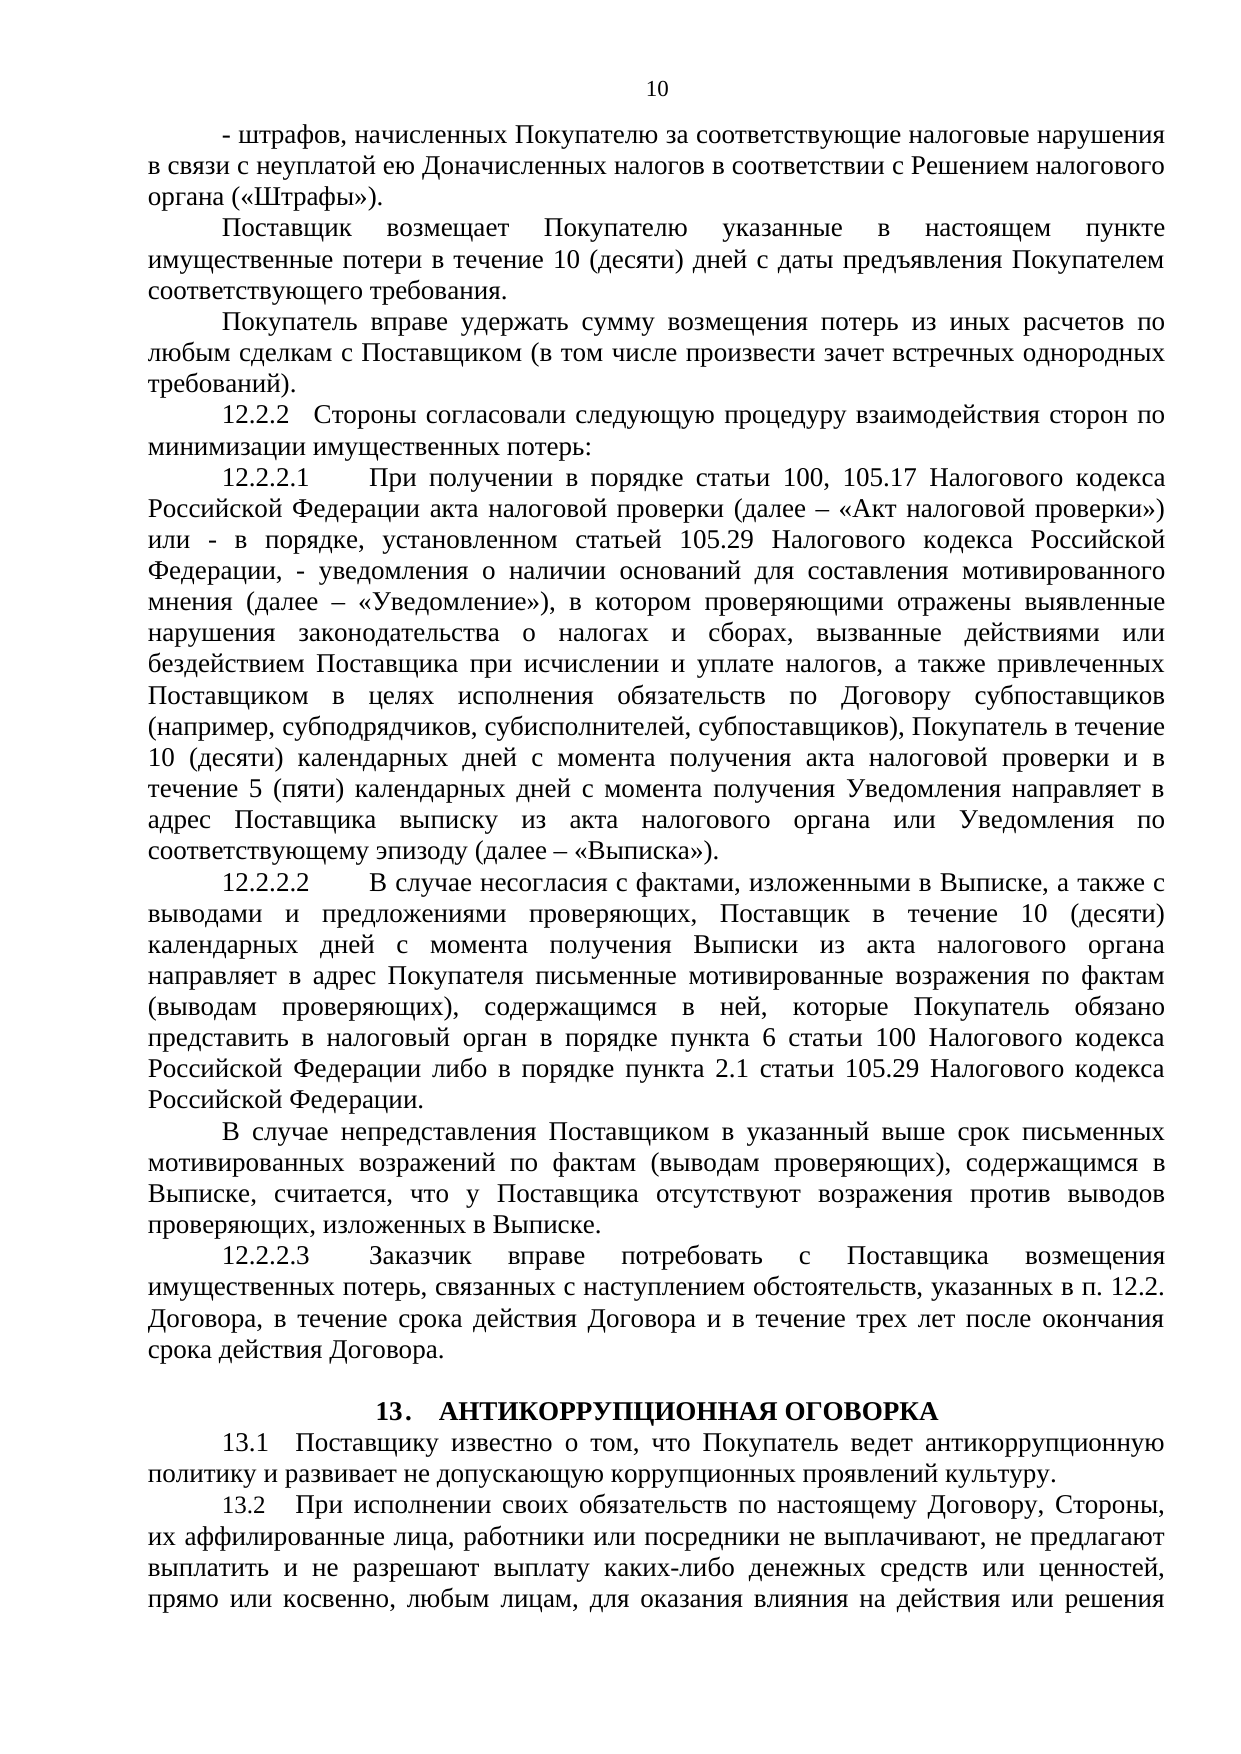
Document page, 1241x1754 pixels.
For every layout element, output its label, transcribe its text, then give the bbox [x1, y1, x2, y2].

text Покупатель вправе удержать сумму возмещения потерь из иных расчетов по любым сделкам с Поставщиком (в том числе произвести зачет встречных однородных требований). [148, 305, 1166, 398]
list В случае несогласия с фактами, изложенными в Выписке, а также с выводами и предложениями проверяющих, Поставщик в течение 10 (десяти) календарных дней с момента получения Выписки из акта налогового органа направляет в адрес Покупателя письменные мотивированные возражения по фактам (выводам проверяющих), содержащимся в ней, которые Покупатель обязано представить в налоговый орган в порядке пункта 6 статьи 100 Налогового кодекса Российской Федерации либо в порядке пункта 2.1 статьи 105.29 Налогового кодекса Российской Федерации. [148, 866, 1166, 1115]
list Поставщик возмещает Покупателю указанные в настоящем пункте имущественные потери в течение 10 (десяти) дней с даты предъявления Покупателем соответствующего требования. [148, 212, 1166, 305]
list При получении в порядке статьи 100, 105.17 Налогового кодекса Российской Федерации акта налоговой проверки (далее – «Акт налоговой проверки») или - в порядке, установленном статьей 105.29 Налогового кодекса Российской Федерации, - уведомления о наличии оснований для составления мотивированного мнения (далее – «Уведомление»), в котором проверяющими отражены выявленные нарушения законодательства о налогах и сборах, вызванные действиями или бездействием Поставщика при исчислении и уплате налогов, а также привлеченных Поставщиком в целях исполнения обязательств по Договору субпоставщиков (например, субподрядчиков, субисполнителей, субпоставщиков), Покупатель в течение 10 (десяти) календарных дней с момента получения акта налоговой проверки и в течение 5 (пяти) календарных дней с момента получения Уведомления направляет в адрес Поставщика выписку из акта налогового органа или Уведомления по соответствующему эпизоду (далее – «Выписка»). [148, 461, 1166, 866]
list Поставщику известно о том, что Покупатель ведет антикоррупционную политику и развивает не допускающую коррупционных проявлений культуру. [148, 1426, 1166, 1488]
text В случае непредставления Поставщиком в указанный выше срок письменных мотивированных возражений по фактам (выводам проверяющих), содержащимся в Выписке, считается, что у Поставщика отсутствуют возражения против выводов проверяющих, изложенных в Выписке. [148, 1115, 1166, 1239]
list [148, 1488, 1166, 1613]
list Стороны согласовали следующую процедуру взаимодействия сторон по минимизации имущественных потерь: [148, 398, 1166, 461]
list . АНТИКОРРУПЦИОННАЯ ОГОВОРКА [148, 1395, 1166, 1426]
list Заказчик вправе потребовать с Поставщика возмещения имущественных потерь, связанных с наступлением обстоятельств, указанных в п. 12.2. Договора, в течение срока действия Договора и в течение трех лет после окончания срока действия Договора. [148, 1239, 1166, 1364]
text - штрафов, начисленных Покупателю за соответствующие налоговые нарушения в связи с неуплатой ею Доначисленных налогов в соответствии с Решением налогового органа («Штрафы»). [148, 118, 1166, 212]
